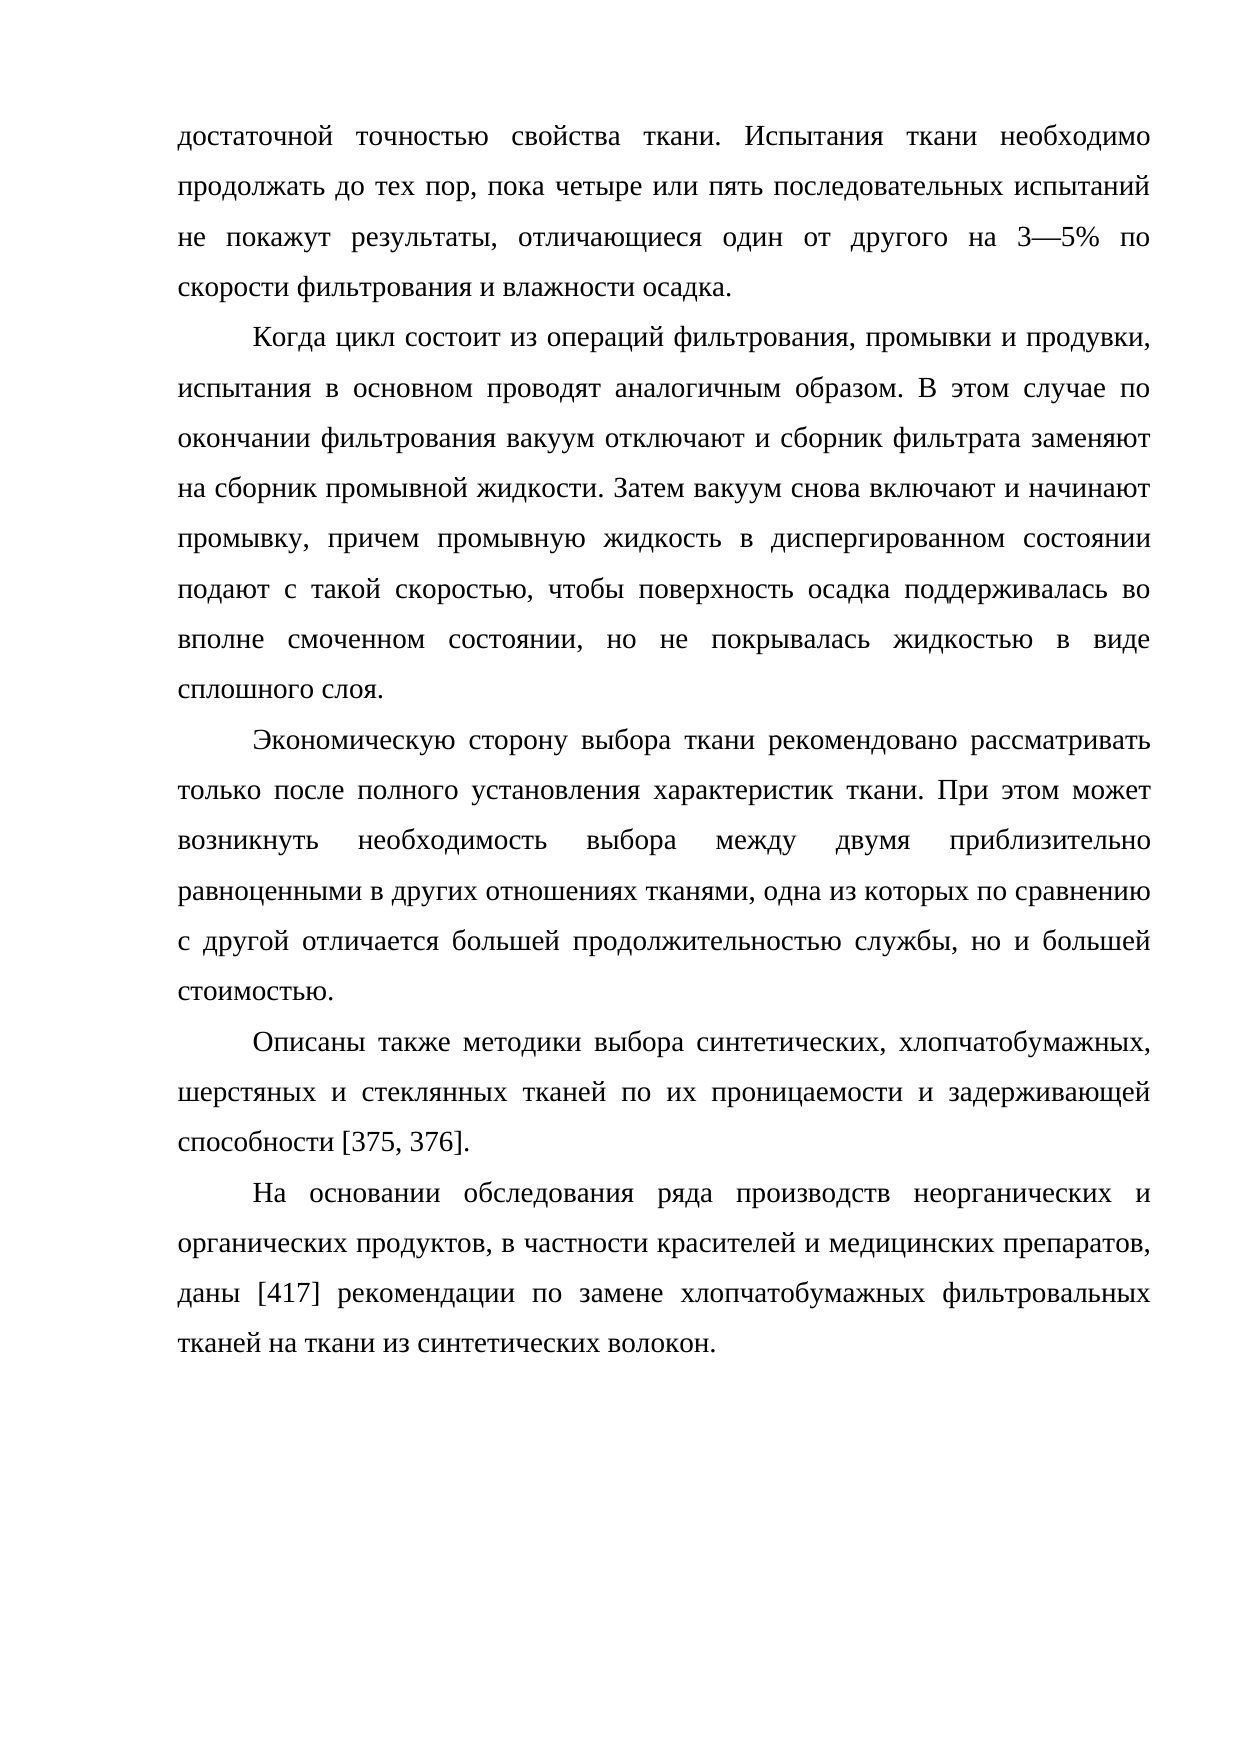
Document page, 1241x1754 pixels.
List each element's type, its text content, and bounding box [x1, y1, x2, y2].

text Описаны также методики выбора синтетических, хлопчатобумажных, шерстяных и стеклянных тканей по их проницаемости и задерживающей способности [375, 376]. [177, 1024, 1152, 1158]
text На основании обследования ряда производств неорганических и органических продуктов, в частности красителей и медицинских препаратов, даны [417] рекомендации по замене хлопчатобумажных фильтровальных тканей на ткани из синтетических волокон. [177, 1175, 1152, 1359]
text Экономическую сторону выбора ткани рекомендовано рассматривать только после полного установления характеристик ткани. При этом может возникнуть необходимость выбора между двумя приблизительно равноценными в других отношениях тканями, одна из которых по сравнению с другой отличается большей продолжительностью службы, но и большей стоимостью. [177, 722, 1152, 1007]
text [177, 118, 1152, 303]
text Когда цикл состоит из операций фильтрования, промывки и продувки, испытания в основном проводят аналогичным образом. В этом случае по окончании фильтрования вакуум отключают и сборник фильтрата заменяют на сборник промывной жидкости. Затем вакуум снова включают и начинают промывку, причем промывную жидкость в диспергированном состоянии подают с такой скоростью, чтобы поверхность осадка поддерживалась во вполне смоченном состоянии, но не покрывалась жидкостью в виде сплошного слоя. [177, 319, 1152, 705]
